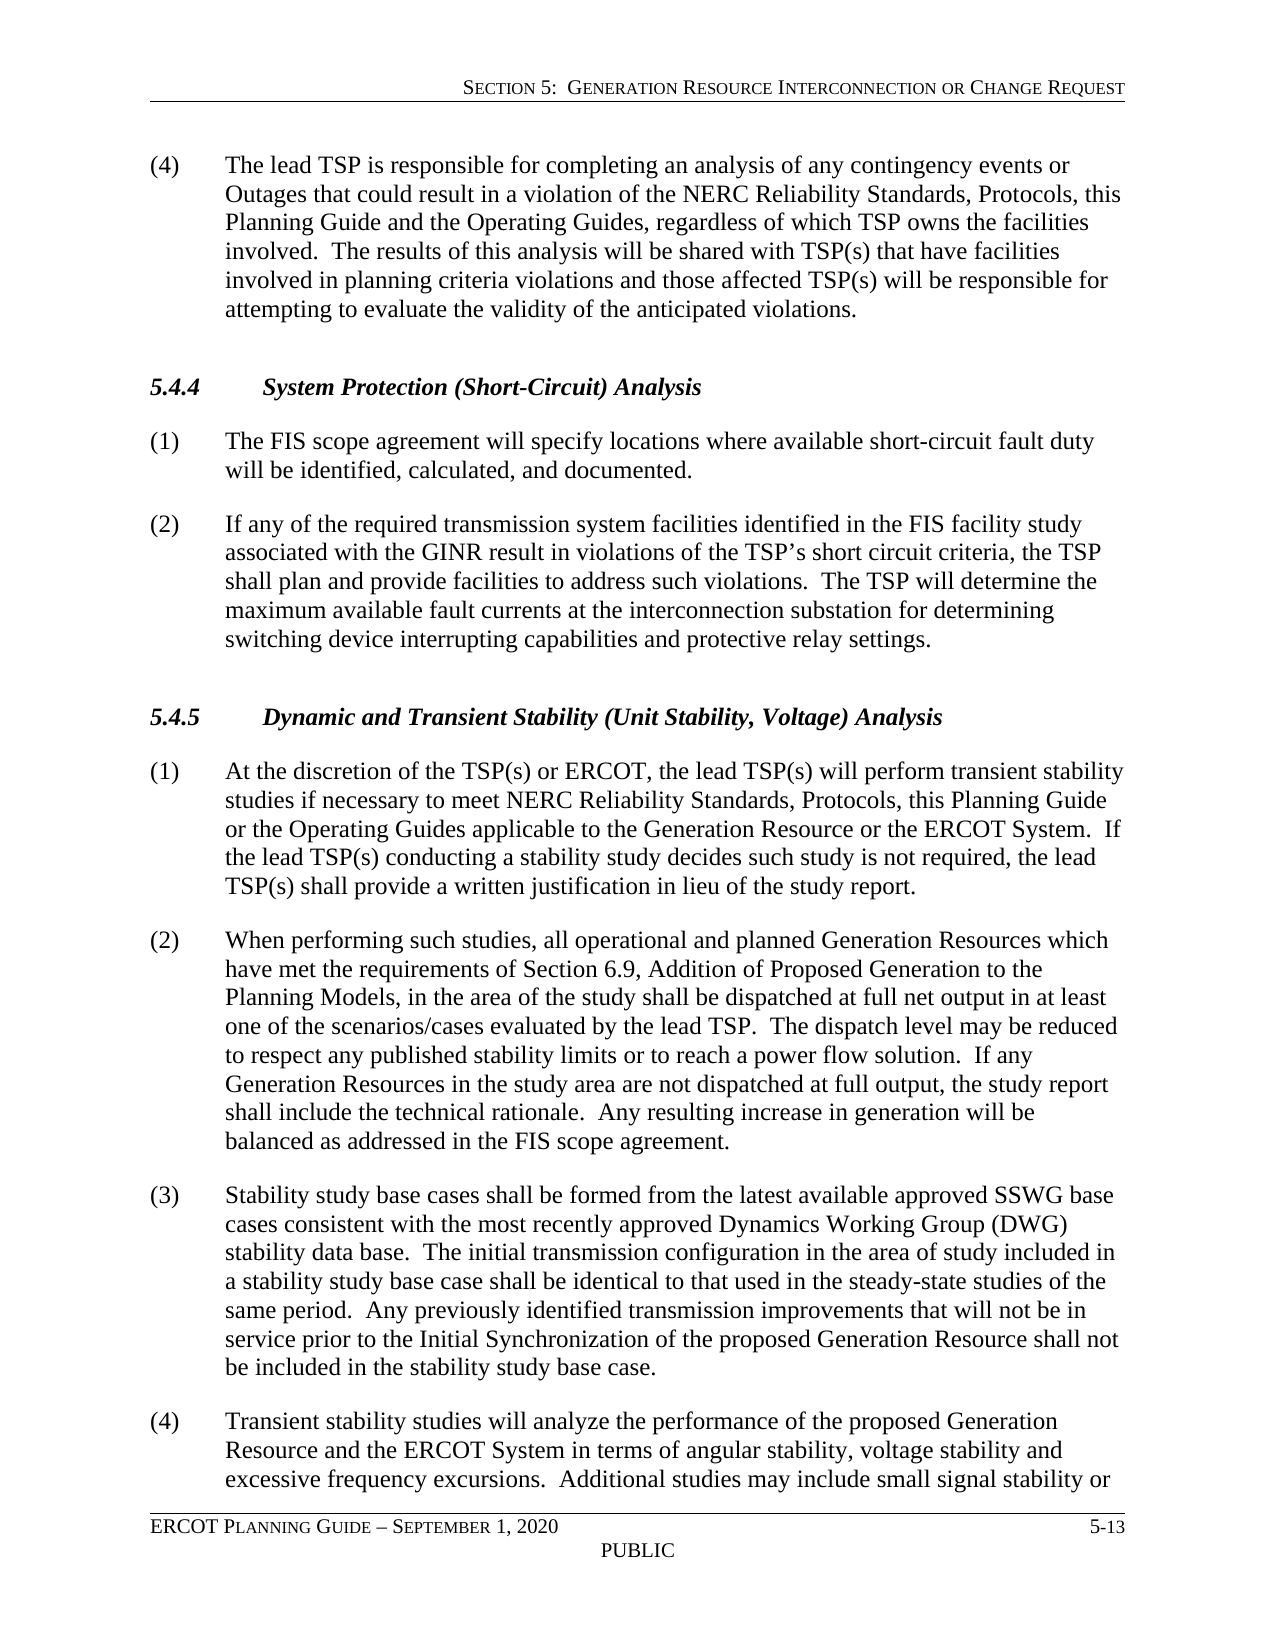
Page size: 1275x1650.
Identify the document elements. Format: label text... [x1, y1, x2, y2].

text (2) When performing such studies, all operational and planned Generation Resources which have met the requirements of Section 6.9, Addition of Proposed Generation to the Planning Models, in the area of the study shall be dispatched at full net output in at least one of the scenarios/cases evaluated by the lead TSP. The dispatch level may be reduced to respect any published stability limits or to reach a power flow solution. If any Generation Resources in the study area are not dispatched at full output, the study report shall include the technical rationale. Any resulting increase in generation will be balanced as addressed in the FIS scope agreement. [150, 925, 1125, 1155]
text (4) The lead TSP is responsible for completing an analysis of any contingency events or Outages that could result in a violation of the NERC Reliability Standards, Protocols, this Planning Guide and the Operating Guides, regardless of which TSP owns the facilities involved. The results of this analysis will be shared with TSP(s) that have facilities involved in planning criteria violations and those affected TSP(s) will be responsible for attempting to evaluate the validity of the anticipated violations. [150, 150, 1125, 322]
text (1) The FIS scope agreement will specify locations where available short-circuit fault duty will be identified, calculated, and documented. [150, 426, 1125, 484]
text 5.4.5 Dynamic and Transient Stability (Unit Stability, Voltage) Analysis [150, 702, 1125, 731]
text (1) At the discretion of the TSP(s) or ERCOT, the lead TSP(s) will perform transient stability studies if necessary to meet NERC Reliability Standards, Protocols, this Planning Guide or the Operating Guides applicable to the Generation Resource or the ERCOT System. If the lead TSP(s) conducting a stability study decides such study is not required, the lead TSP(s) shall provide a written justification in lieu of the study report. [150, 756, 1125, 900]
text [150, 1406, 1125, 1492]
text (3) Stability study base cases shall be formed from the latest available approved SSWG base cases consistent with the most recently approved Dynamics Working Group (DWG) stability data base. The initial transmission configuration in the area of study included in a stability study base case shall be identical to that used in the steady-state studies of the same period. Any previously identified transmission improvements that will not be in service prior to the Initial Synchronization of the proposed Generation Resource shall not be included in the stability study base case. [150, 1180, 1125, 1381]
text (2) If any of the required transmission system facilities identified in the FIS facility study associated with the GINR result in violations of the TSP’s short circuit criteria, the TSP shall plan and provide facilities to address such violations. The TSP will determine the maximum available fault currents at the interconnection substation for determining switching device interrupting capabilities and protective relay settings. [150, 509, 1125, 652]
text 5.4.4 System Protection (Short-Circuit) Analysis [150, 372, 1125, 401]
